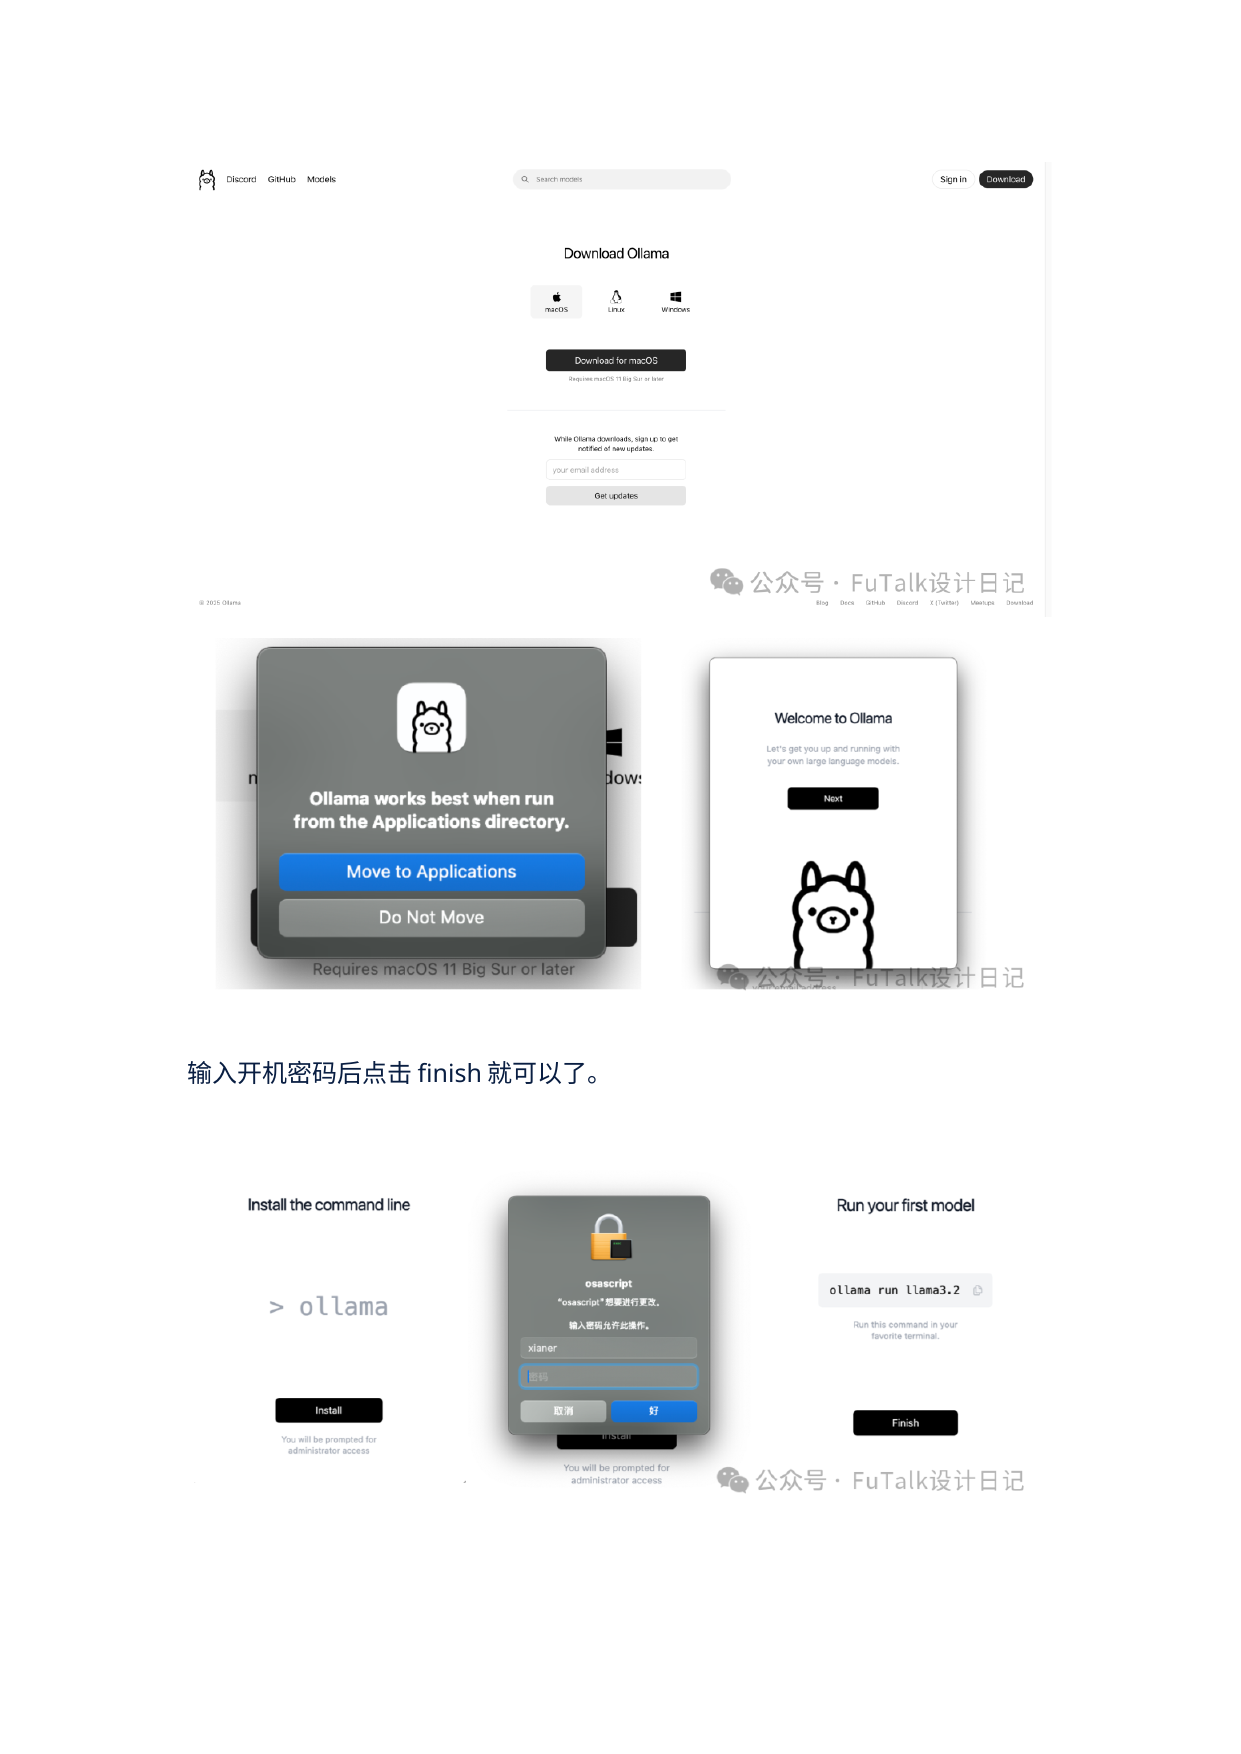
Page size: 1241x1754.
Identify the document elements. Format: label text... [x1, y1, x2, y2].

picture [187, 1120, 1052, 1515]
picture [187, 162, 1052, 1012]
text 输入开机密码后点击finish就可以了。 [187, 1039, 1053, 1104]
